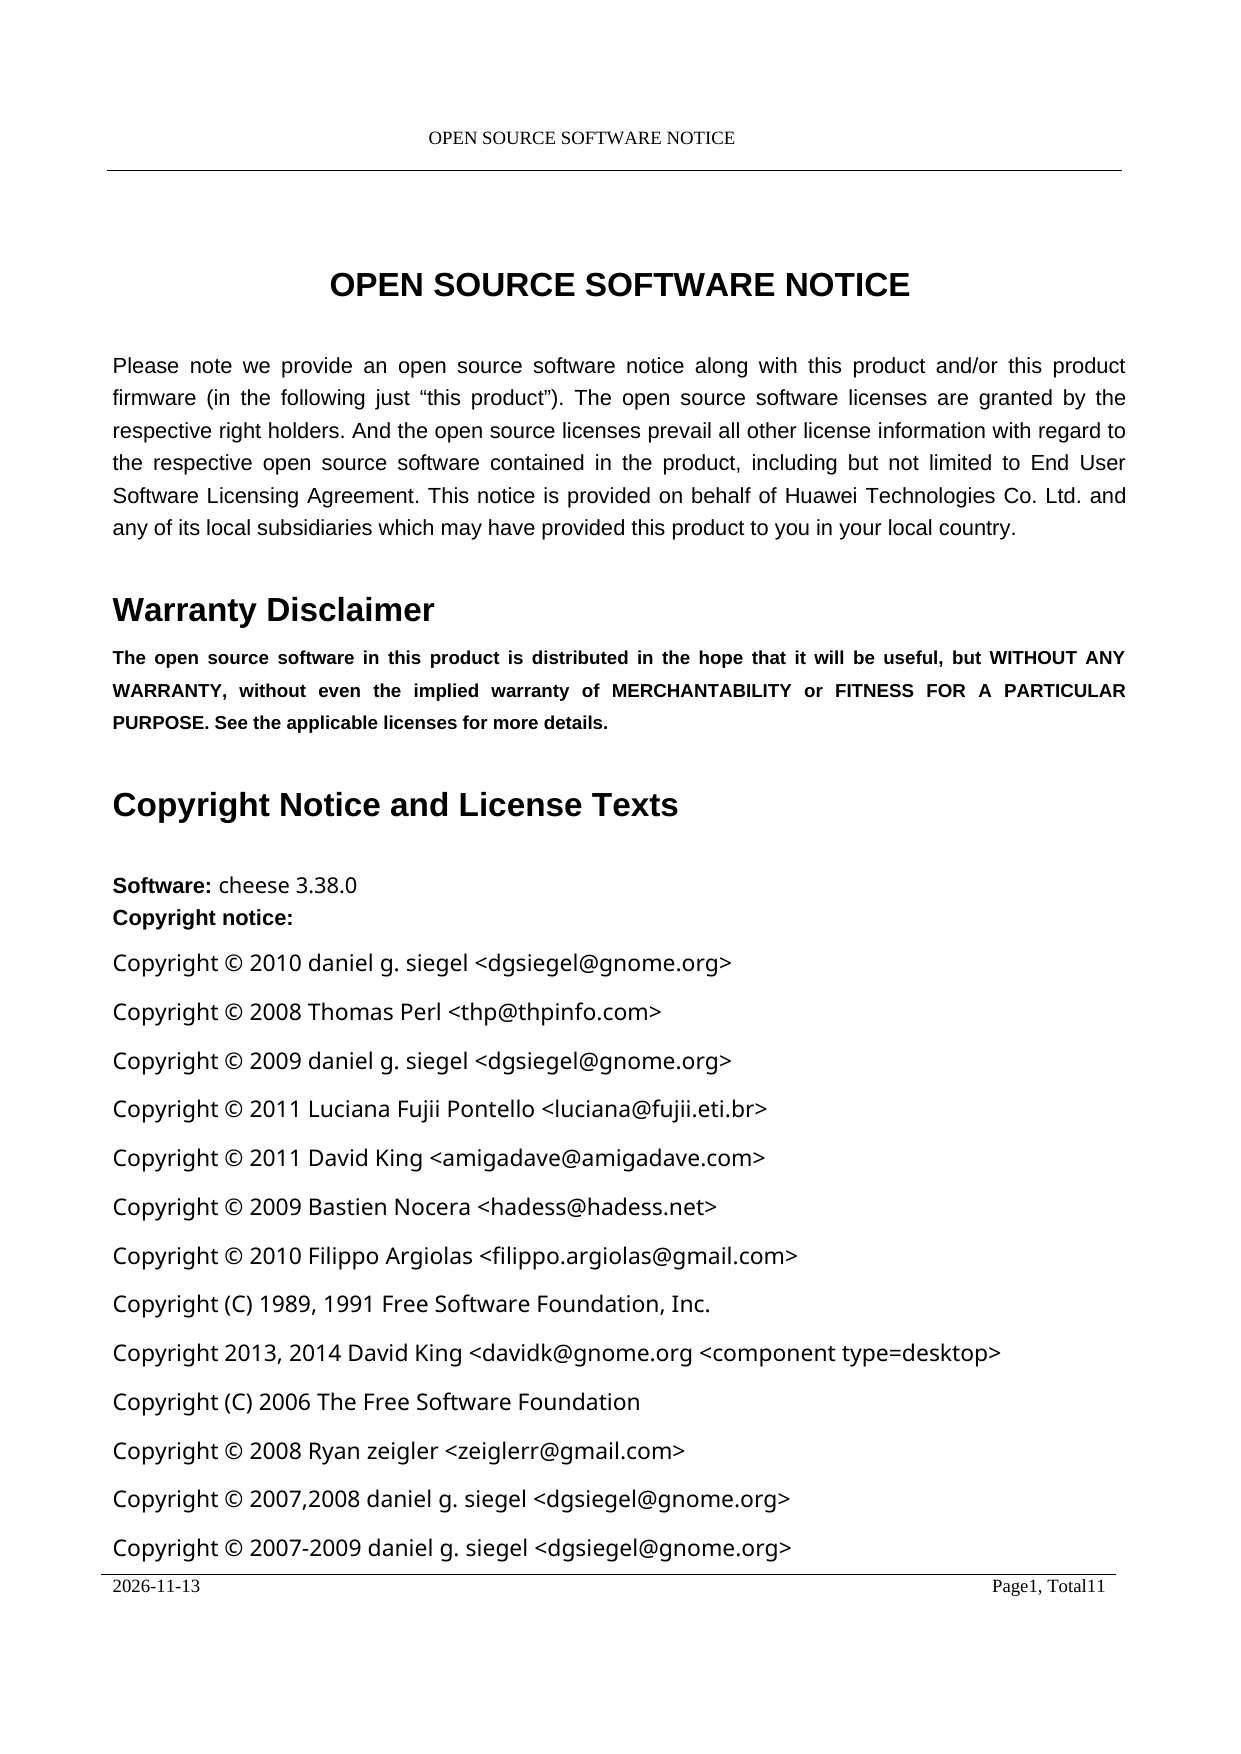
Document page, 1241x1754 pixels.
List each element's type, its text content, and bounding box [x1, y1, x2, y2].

text The open source software in this product is distributed in the hope that it will be useful, but WITHOUT ANY WARRANTY, without even the implied warranty of MERCHANTABILITY or FITNESS FOR A PARTICULAR PURPOSE. See the applicable licenses for more details. [112, 641, 1128, 739]
text Warranty Disclaimer [112, 576, 1128, 641]
text Copyright notice: [112, 901, 1128, 934]
text Software: cheese 3.38.0 [112, 869, 1128, 901]
text OPEN SOURCE SOFTWARE NOTICE [112, 251, 1128, 316]
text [112, 947, 1128, 1564]
text Please note we provide an open source software notice along with this product and/or this product firmware (in the following just “this product”). The open source software licenses are granted by the respective right holders. And the open source licenses prevail all other license information with regard to the respective open source software contained in the product, including but not limited to End User Software Licensing Agreement. This notice is provided on behalf of Huawei Technologies Co. Ltd. and any of its local subsidiaries which may have provided this product to you in your local country. [112, 349, 1128, 544]
text Copyright Notice and License Texts [112, 771, 1128, 836]
